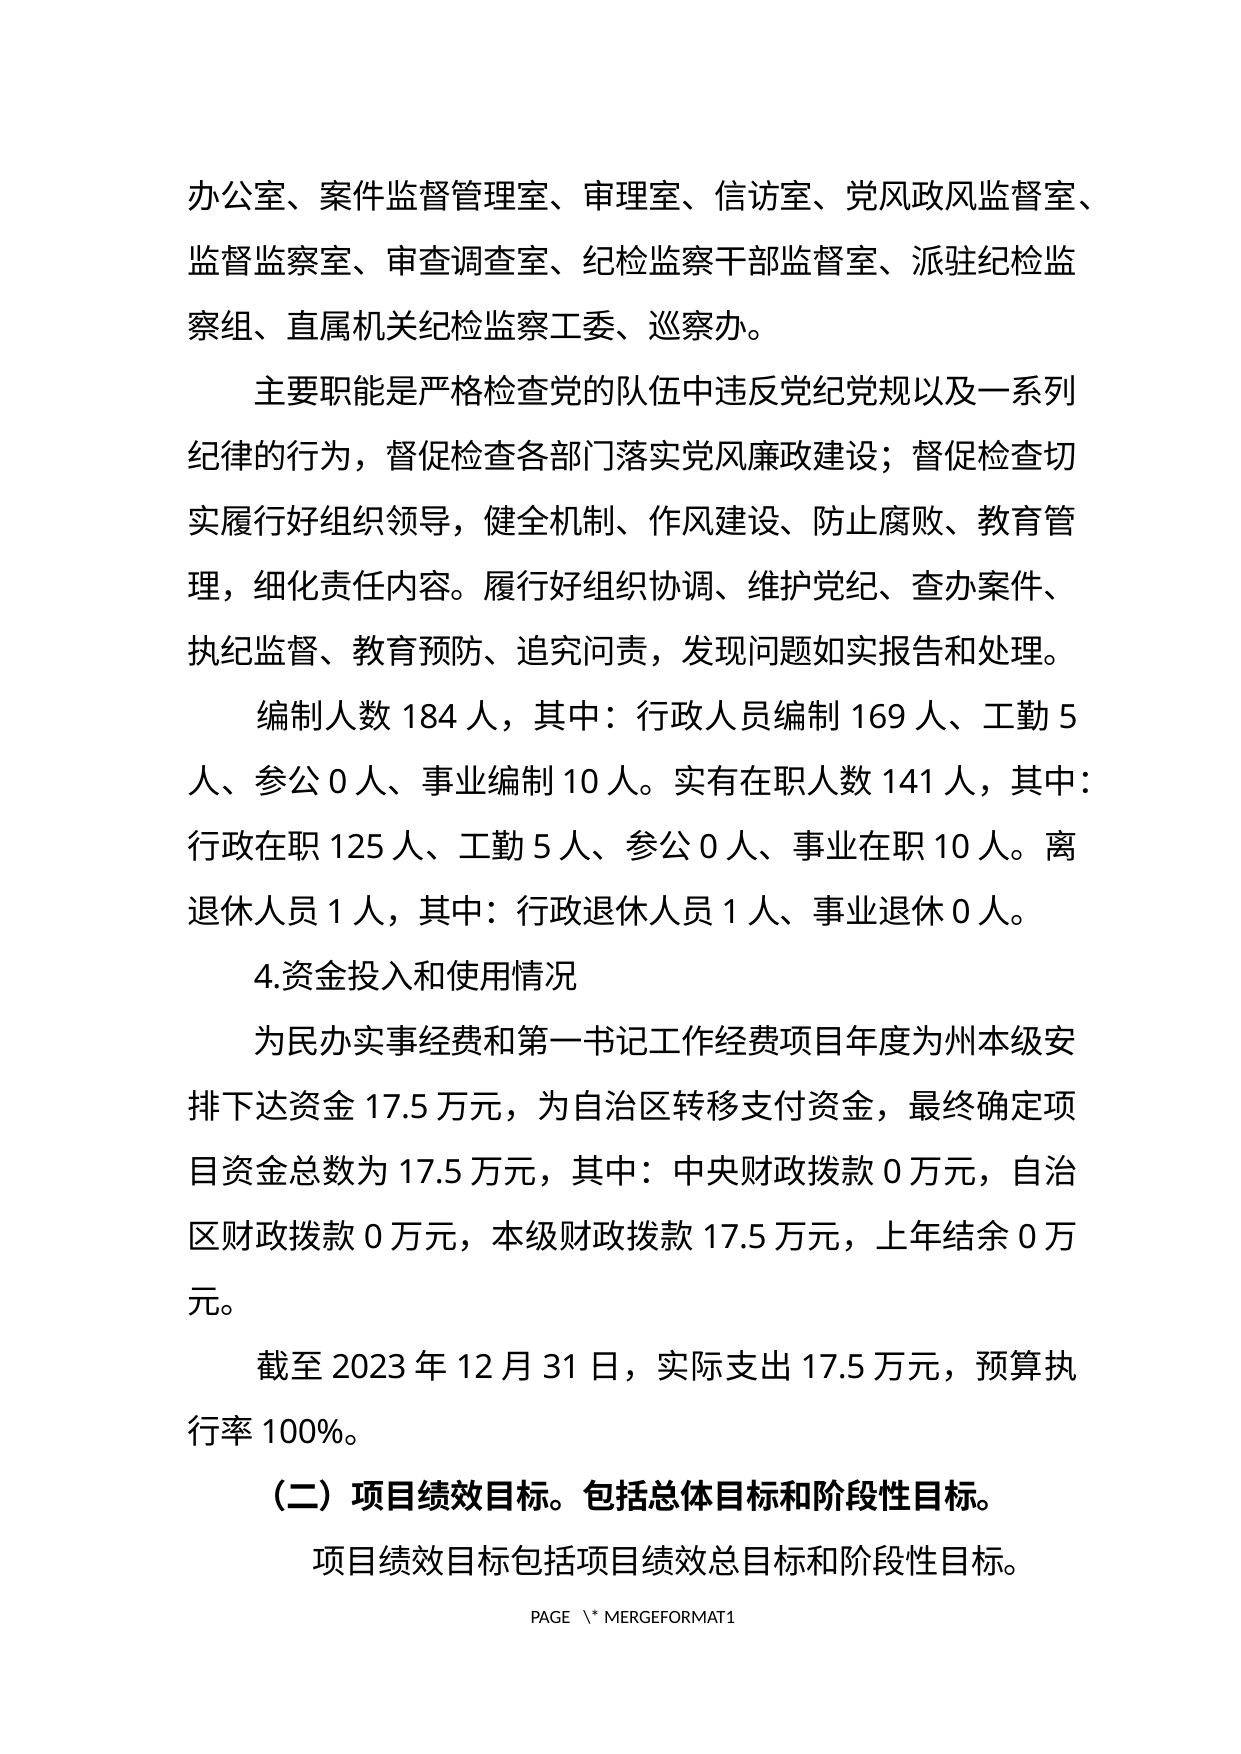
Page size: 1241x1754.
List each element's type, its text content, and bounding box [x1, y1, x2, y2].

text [187, 1527, 1078, 1592]
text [187, 162, 1078, 1462]
text （二）项目绩效目标。包括总体目标和阶段性目标。 [187, 1462, 1078, 1527]
